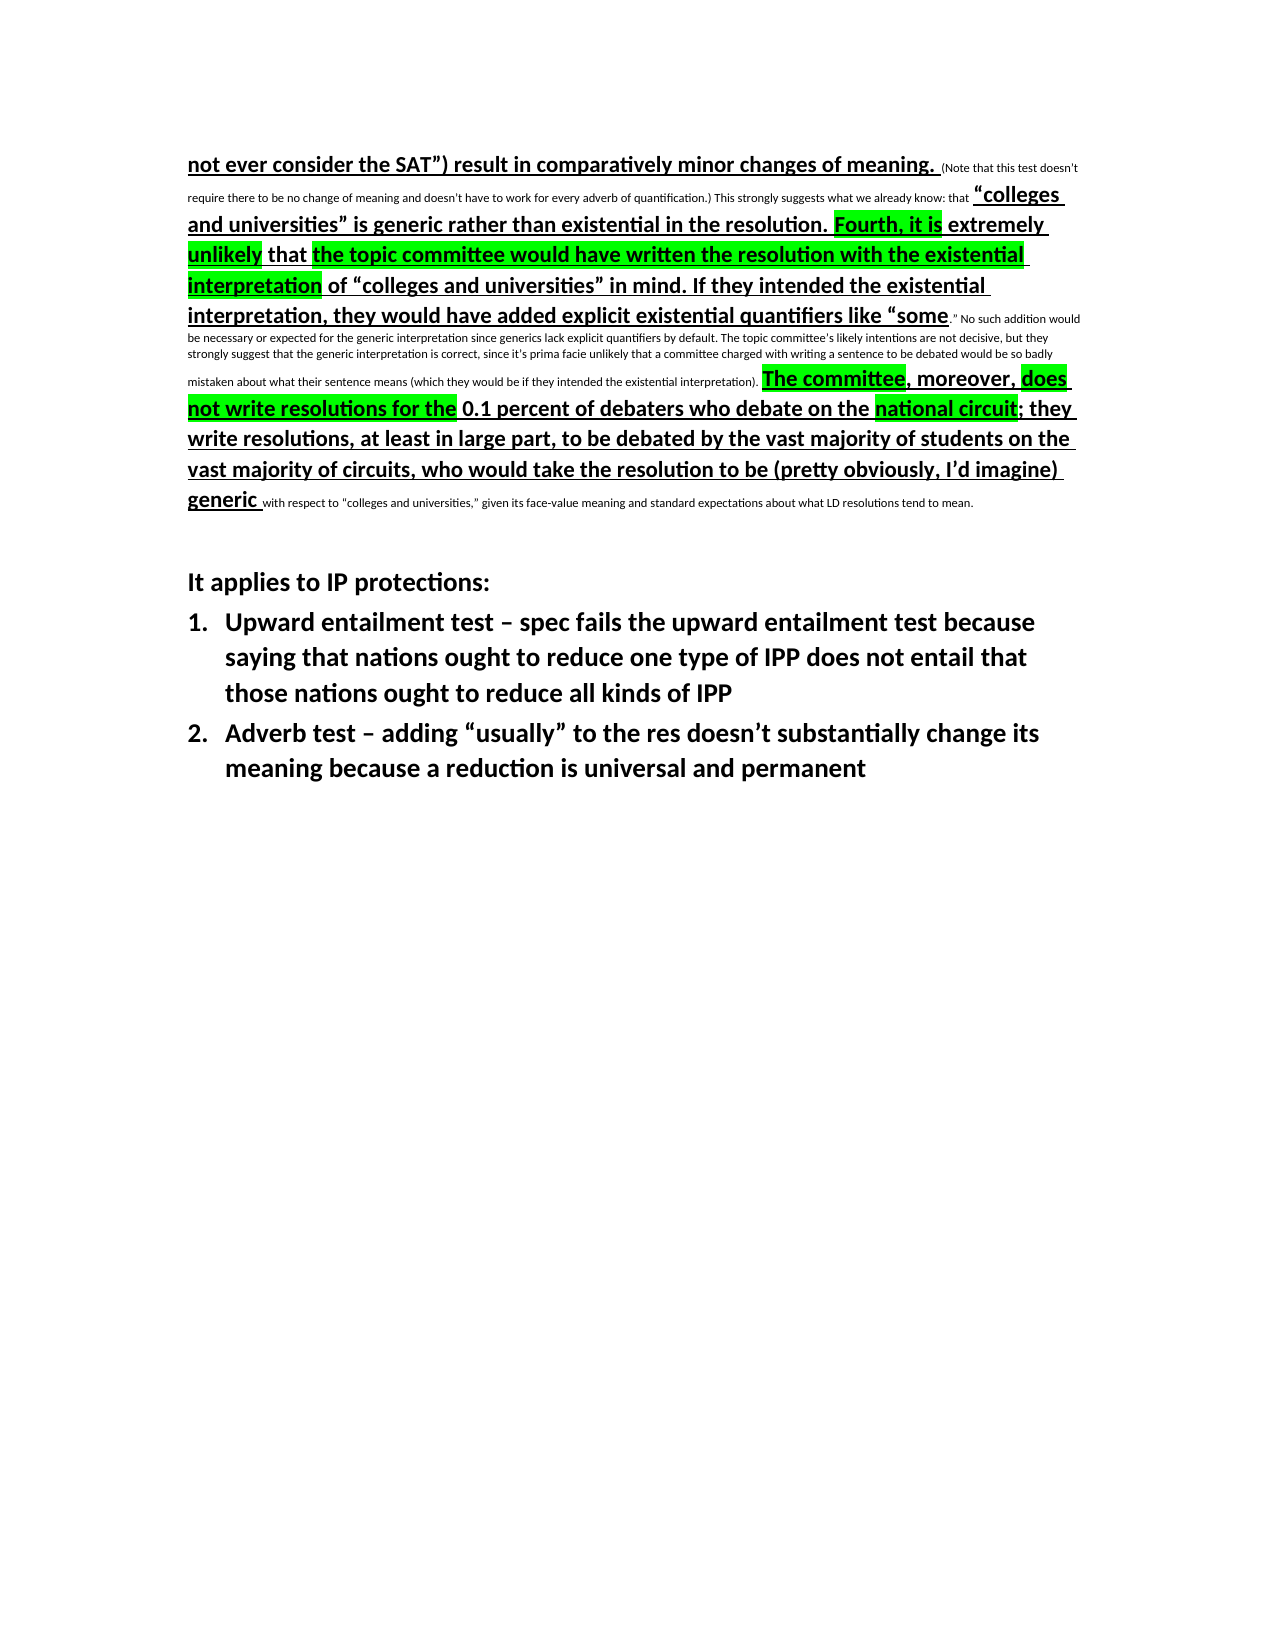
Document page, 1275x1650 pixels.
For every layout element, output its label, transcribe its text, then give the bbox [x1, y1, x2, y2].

subtitle It applies to IP protections: [187, 565, 1087, 598]
subtitle Upward entailment test – spec fails the upward entailment test because saying that nations ought to reduce one type of IPP does not entail that those nations ought to reduce all kinds of IPP [187, 605, 1087, 709]
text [187, 150, 1087, 513]
subtitle Adverb test – adding “usually” to the res doesn’t substantially change its meaning because a reduction is universal and permanent [187, 716, 1087, 784]
